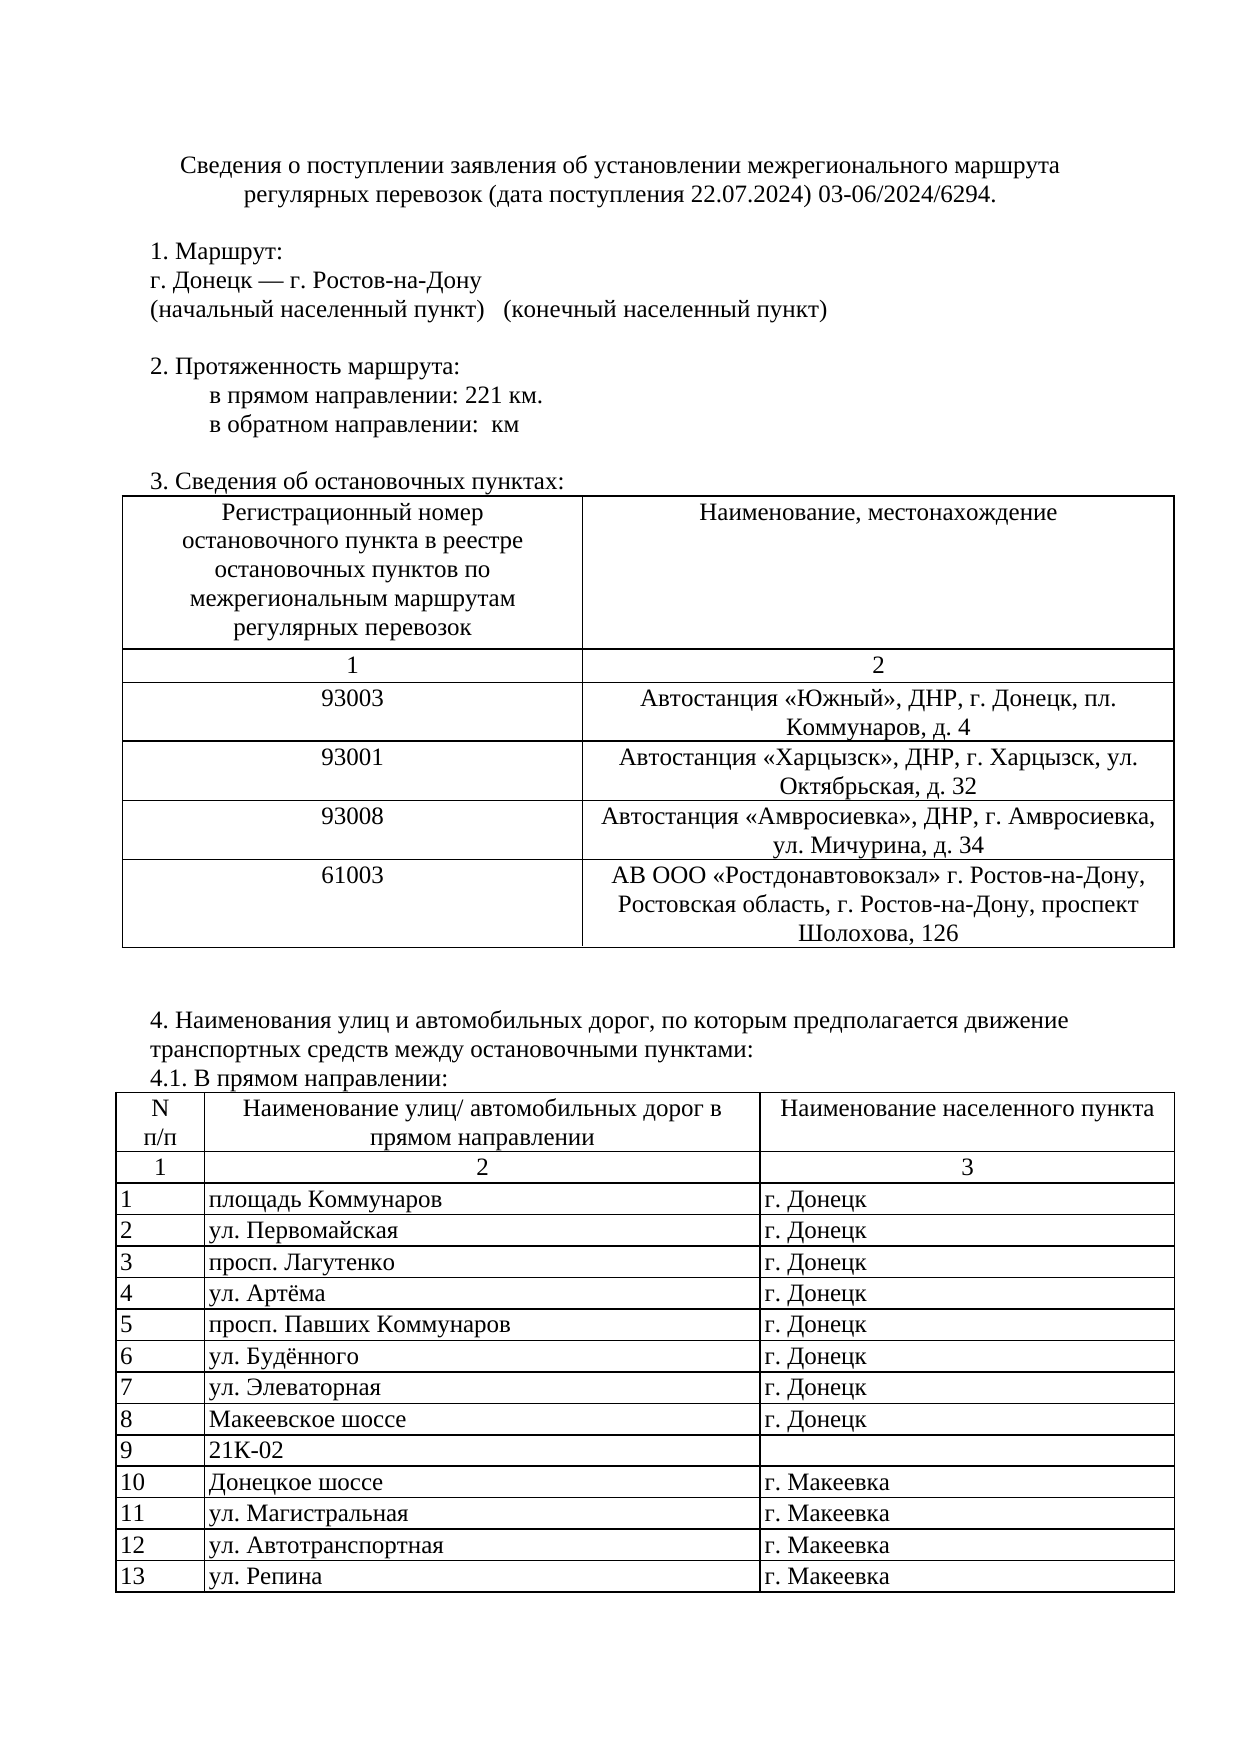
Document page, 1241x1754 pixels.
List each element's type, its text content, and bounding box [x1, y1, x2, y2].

table_cell 2 [583, 650, 1173, 681]
table_cell ул. Первомайская [205, 1215, 759, 1245]
text 3. Сведения об остановочных пунктах: [150, 466, 1090, 495]
table_cell 2 [117, 1215, 204, 1245]
table_cell 3 [761, 1152, 1174, 1182]
table_cell 1 [123, 650, 582, 681]
table_cell 9 [117, 1436, 204, 1465]
text г. Донецк — г. Ростов-на-Дону [150, 265, 1090, 294]
table_cell 10 [117, 1467, 204, 1497]
text в обратном направлении: км [150, 409, 1090, 437]
table_cell г. Макеевка [761, 1467, 1174, 1497]
table_cell г. Донецк [761, 1215, 1174, 1245]
table_cell ул. Будённого [205, 1341, 759, 1371]
text 2. Протяженность маршрута: [150, 351, 1090, 380]
table_cell ул. Магистральная [205, 1498, 759, 1528]
table_cell г. Донецк [761, 1373, 1174, 1402]
text в прямом направлении: 221 км. [150, 380, 1090, 409]
table_header Наименование, местонахождение [583, 497, 1173, 648]
table_header Наименование улиц/ автомобильных дорог в прямом направлении [205, 1093, 759, 1151]
table_cell 1 [117, 1184, 204, 1214]
table_cell просп. Павших Коммунаров [205, 1310, 759, 1339]
table_cell просп. Лагутенко [205, 1247, 759, 1277]
table_cell Макеевское шоссе [205, 1404, 759, 1434]
text Сведения о поступлении заявления об установлении межрегионального маршрута регулярных перевозок (дата поступления 22.07.2024) 03-06/2024/6294. [150, 150, 1090, 207]
text 1. Маршрут: [150, 236, 1090, 265]
table_cell Донецкое шоссе [205, 1467, 759, 1497]
table_cell 21К-02 [205, 1436, 759, 1465]
table_cell 93001 [123, 742, 582, 799]
table_cell Автостанция «Южный», ДНР, г. Донецк, пл. Коммунаров, д. 4 [583, 683, 1173, 740]
table_cell г. Донецк [761, 1341, 1174, 1371]
table_cell [761, 1436, 1174, 1465]
table_cell 8 [117, 1404, 204, 1434]
text 4.1. В прямом направлении: [150, 1063, 1090, 1092]
table_cell 11 [117, 1498, 204, 1528]
table_cell г. Донецк [761, 1278, 1174, 1308]
table_cell 1 [117, 1152, 204, 1182]
table_header Наименование населенного пункта [761, 1093, 1174, 1151]
table_cell 93008 [123, 801, 582, 858]
table_cell Автостанция «Амвросиевка», ДНР, г. Амвросиевка, ул. Мичурина, д. 34 [583, 801, 1173, 858]
table_header N п/п [117, 1093, 204, 1151]
table_cell 12 [117, 1530, 204, 1560]
table_cell г. Донецк [761, 1184, 1174, 1214]
table_cell ул. Артёма [205, 1278, 759, 1308]
table_cell ул. Автотранспортная [205, 1530, 759, 1560]
table_cell г. Макеевка [761, 1561, 1174, 1591]
table_cell АВ ООО «Ростдонавтовокзал» г. Ростов-на-Дону, Ростовская область, г. Ростов-на-Дону, проспект Шолохова, 126 [583, 860, 1173, 946]
table_cell 13 [117, 1561, 204, 1591]
table_cell г. Макеевка [761, 1530, 1174, 1560]
table_cell г. Макеевка [761, 1498, 1174, 1528]
table_cell г. Донецк [761, 1247, 1174, 1277]
table_cell ул. Элеваторная [205, 1373, 759, 1402]
table_header Регистрационный номер остановочного пункта в реестре остановочных пунктов по межрегиональным маршрутам регулярных перевозок [123, 497, 582, 648]
text 4. Наименования улиц и автомобильных дорог, по которым предполагается движение транспортных средств между остановочными пунктами: [150, 1005, 1090, 1063]
table_cell 2 [205, 1152, 759, 1182]
table_cell г. Донецк [761, 1310, 1174, 1339]
table_cell Автостанция «Харцызск», ДНР, г. Харцызск, ул. Октябрьская, д. 32 [583, 742, 1173, 799]
table_cell 5 [117, 1310, 204, 1339]
table_cell 6 [117, 1341, 204, 1371]
table_cell площадь Коммунаров [205, 1184, 759, 1214]
table_cell 4 [117, 1278, 204, 1308]
table_cell г. Донецк [761, 1404, 1174, 1434]
table_cell 3 [117, 1247, 204, 1277]
table_cell 93003 [123, 683, 582, 740]
text (начальный населенный пункт) (конечный населенный пункт) [150, 294, 1090, 322]
table_cell ул. Репина [205, 1561, 759, 1591]
table_cell 7 [117, 1373, 204, 1402]
table_cell 61003 [123, 860, 582, 946]
